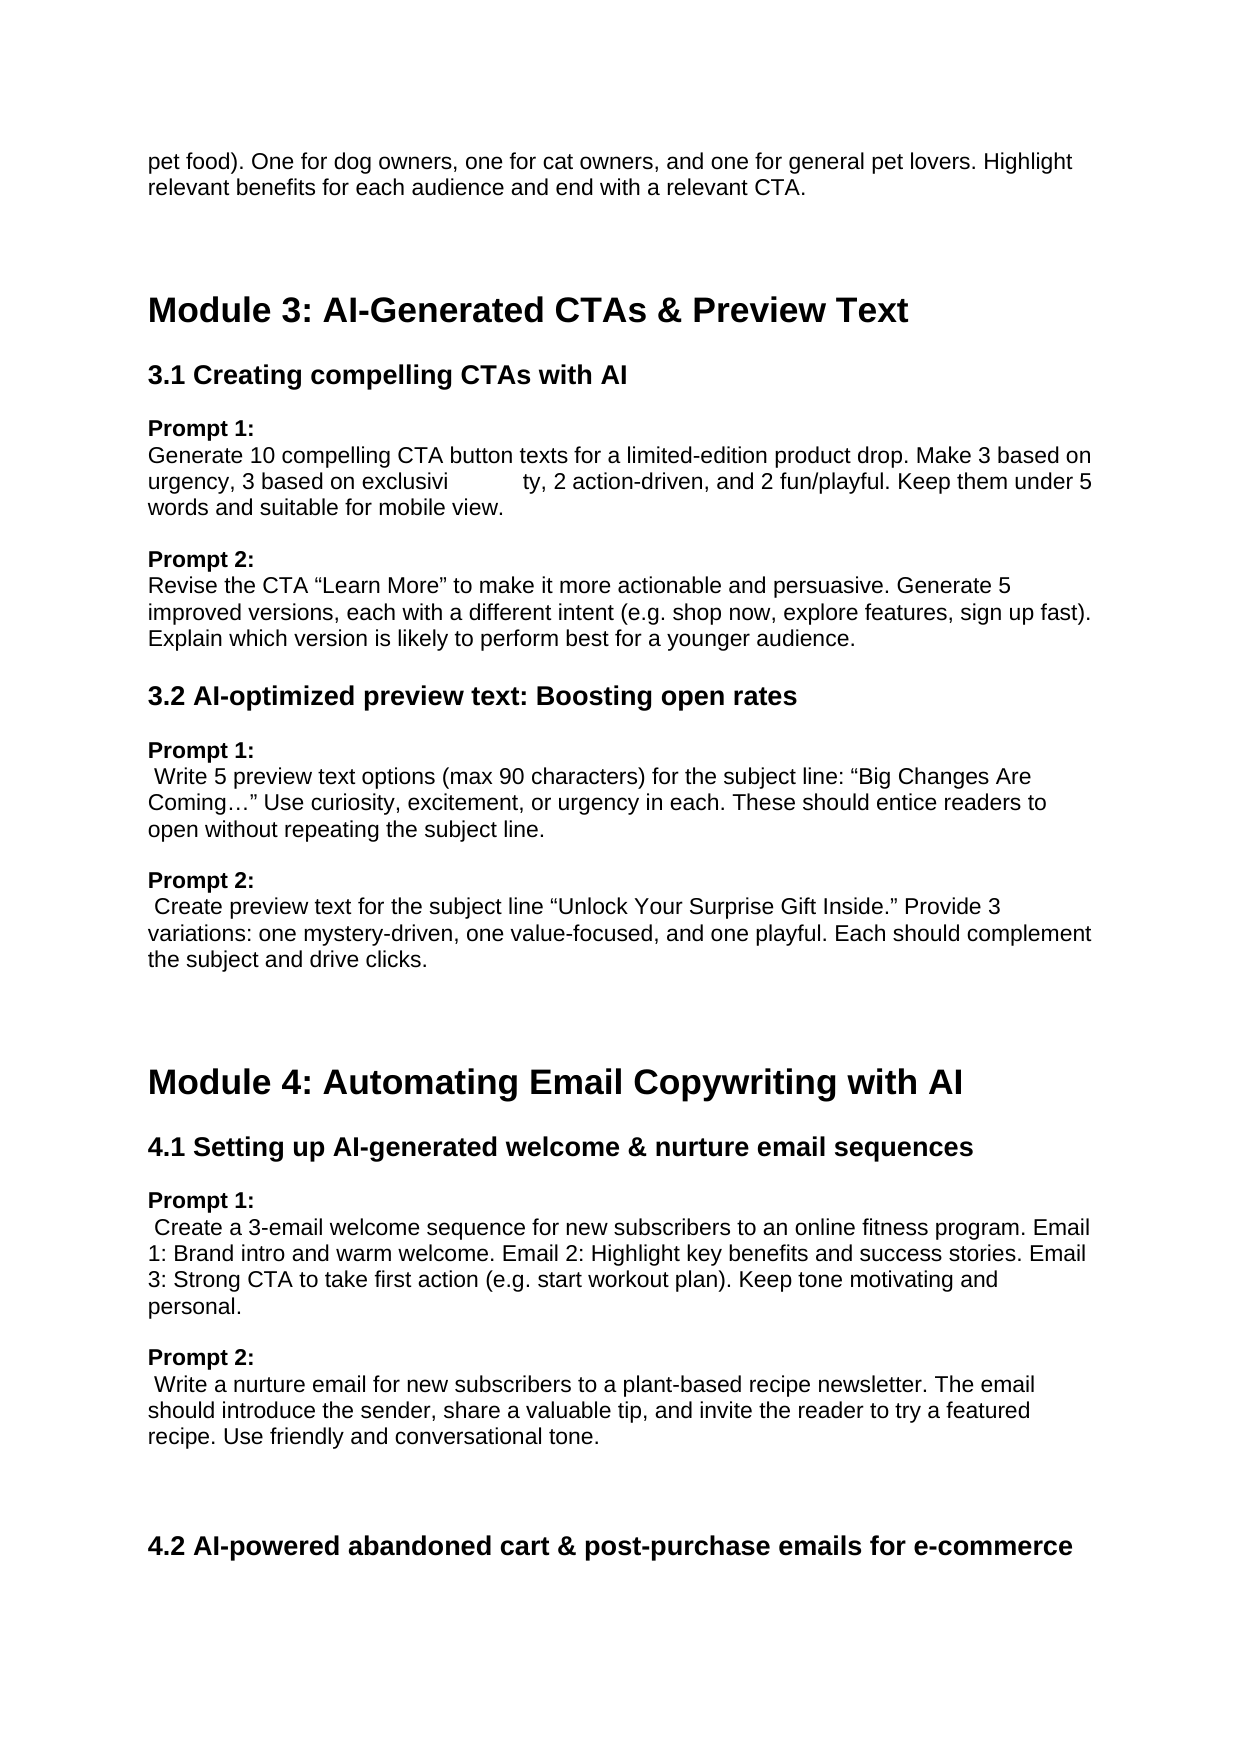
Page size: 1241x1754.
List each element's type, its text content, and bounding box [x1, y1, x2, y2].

subtitle 4.1 Setting up AI-generated welcome & nurture email sequences [148, 1131, 1093, 1162]
subtitle 3.1 Creating compelling CTAs with AI [148, 359, 1093, 390]
subtitle Module 4: Automating Email Copywriting with AI [148, 1061, 1093, 1102]
text Prompt 2: Write a nurture email for new subscribers to a plant-based recipe newsletter. The email should introduce the sender, share a valuable tip, and invite the reader to try a featured recipe. Use friendly and conversational tone. [148, 1344, 1093, 1449]
subtitle Module 3: AI-Generated CTAs & Preview Text [148, 289, 1093, 330]
text Prompt 1: Create a 3-email welcome sequence for new subscribers to an online fitness program. Email 1: Brand intro and warm welcome. Email 2: Highlight key benefits and success stories. Email 3: Strong CTA to take first action (e.g. start workout plan). Keep tone motivating and personal. [148, 1187, 1093, 1319]
text Prompt 1: Write 5 preview text options (max 90 characters) for the subject line: “Big Changes Are Coming…” Use curiosity, excitement, or urgency in each. These should entice readers to open without repeating the subject line. [148, 737, 1093, 842]
subtitle 4.2 AI-powered abandoned cart & post-purchase emails for e-commerce [148, 1530, 1093, 1561]
text Prompt 2: Create preview text for the subject line “Unlock Your Surprise Gift Inside.” Provide 3 variations: one mystery-driven, one value-focused, and one playful. Each should complement the subject and drive clicks. [148, 867, 1093, 972]
subtitle 3.2 AI-optimized preview text: Boosting open rates [148, 680, 1093, 712]
text Prompt 1: Generate 10 compelling CTA button texts for a limited-edition product drop. Make 3 based on urgency, 3 based on exclusivi ty, 2 action-driven, and 2 fun/playful. Keep them under 5 words and suitable for mobile view. [148, 415, 1093, 521]
text Prompt 2: Revise the CTA “Learn More” to make it more actionable and persuasive. Generate 5 improved versions, each with a different intent (e.g. shop now, explore features, sign up fast). Explain which version is likely to perform best for a younger audience. [148, 546, 1093, 651]
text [148, 148, 1093, 200]
